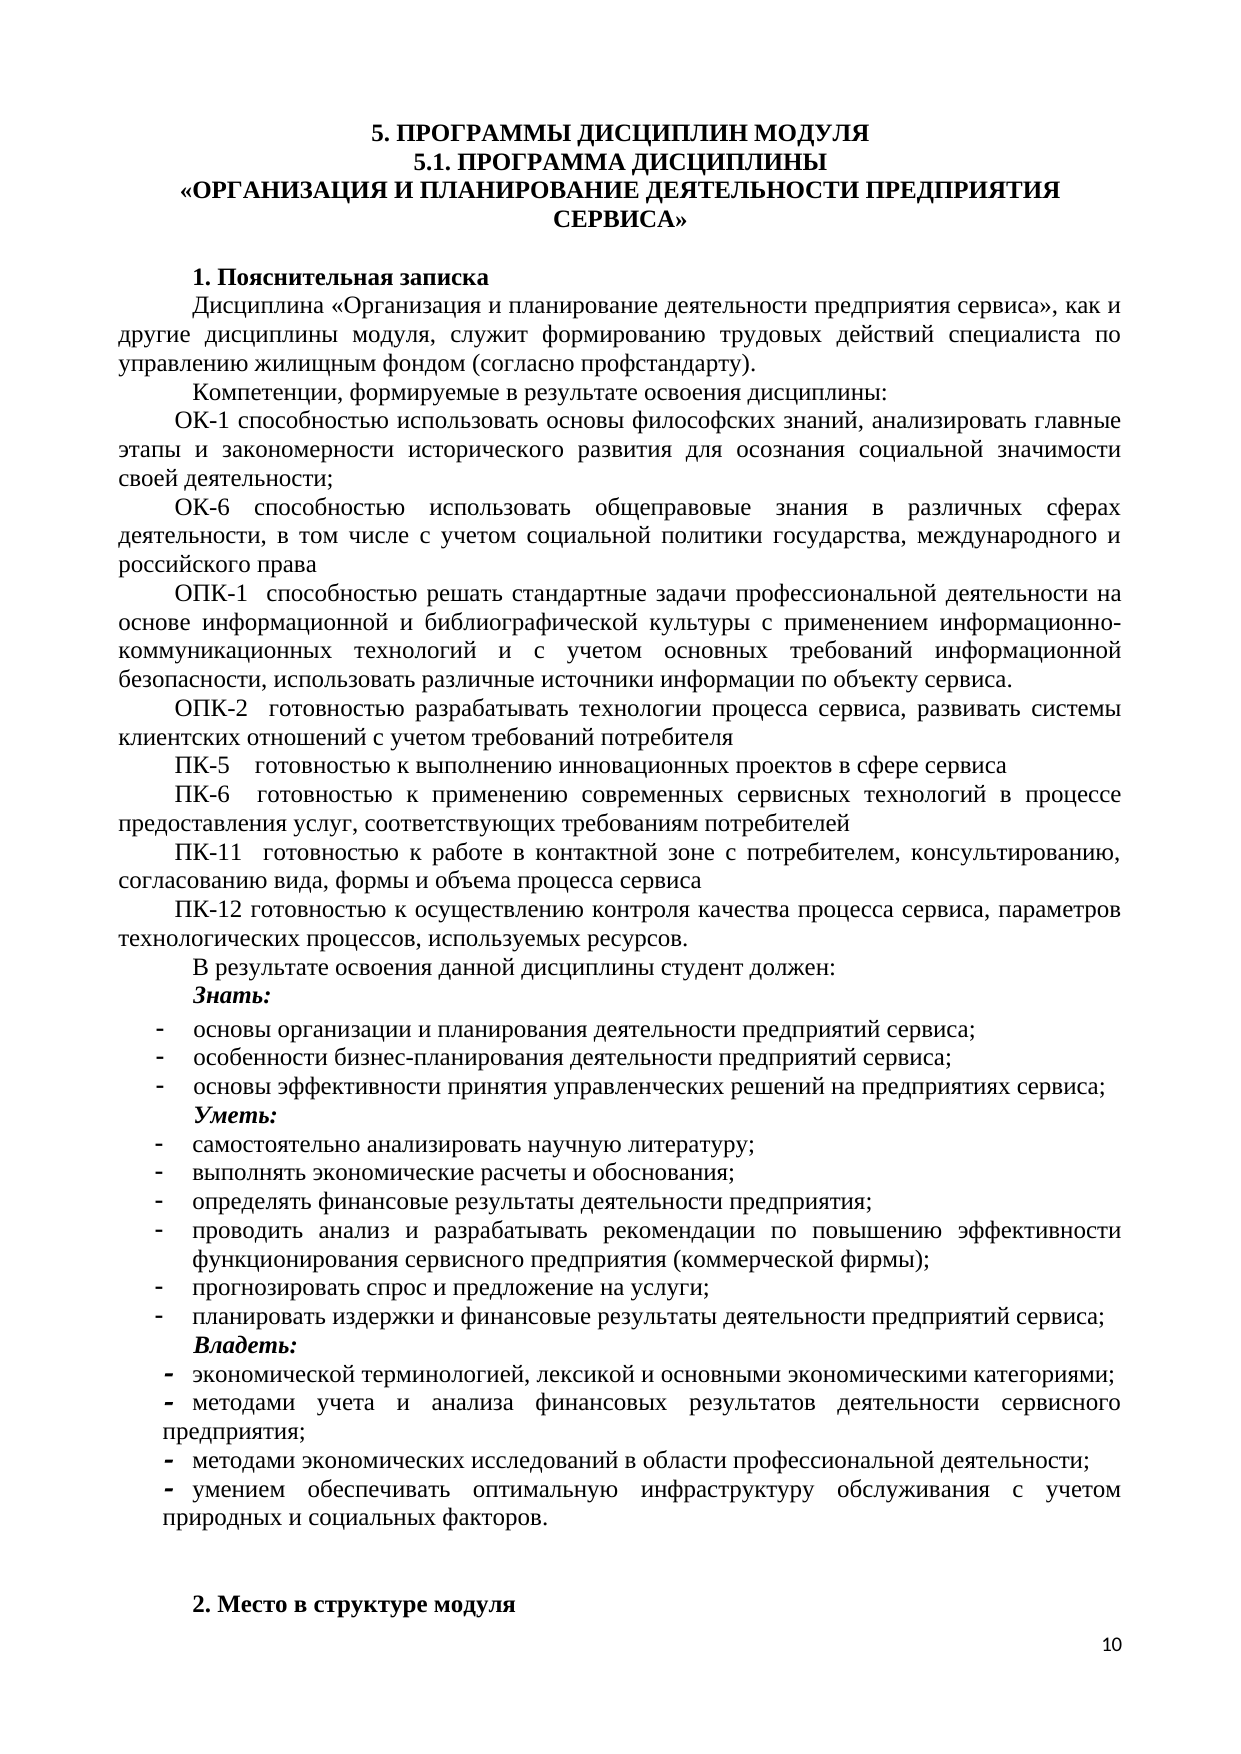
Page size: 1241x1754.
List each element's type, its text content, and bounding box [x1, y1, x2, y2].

list основы организации и планирования деятельности предприятий сервиса; [156, 1014, 1122, 1042]
text Уметь: [118, 1100, 1122, 1129]
list прогнозировать спрос и предложение на услуги; [154, 1272, 1122, 1301]
text 5. ПРОГРАММЫ ДИСЦИПЛИН МОДУЛЯ [118, 118, 1122, 147]
text ОК-1 способностью использовать основы философских знаний, анализировать главные этапы и закономерности исторического развития для осознания социальной значимости своей деятельности; [118, 406, 1122, 492]
text В результате освоения данной дисциплины студент должен: [118, 952, 1122, 981]
text Владеть: [118, 1330, 1122, 1359]
text 2. Место в структуре модуля [118, 1589, 1122, 1617]
list проводить анализ и разрабатывать рекомендации по повышению эффективности функционирования сервисного предприятия (коммерческой фирмы); [154, 1215, 1122, 1272]
list планировать издержки и финансовые результаты деятельности предприятий сервиса; [154, 1301, 1122, 1330]
text «ОРГАНИЗАЦИЯ И ПЛАНИРОВАНИЕ ДЕЯТЕЛЬНОСТИ ПРЕДПРИЯТИЯ СЕРВИСА» [118, 176, 1122, 233]
text ПК-6 готовностью к применению современных сервисных технологий в процессе предоставления услуг, соответствующих требованиям потребителей [118, 779, 1122, 837]
text ОПК-2 готовностью разрабатывать технологии процесса сервиса, развивать системы клиентских отношений с учетом требований потребителя [118, 693, 1122, 751]
list методами экономических исследований в области профессиональной деятельности; [162, 1445, 1122, 1474]
list определять финансовые результаты деятельности предприятия; [154, 1186, 1122, 1215]
text 5.1. ПРОГРАММА ДИСЦИПЛИНЫ [118, 147, 1122, 176]
text Компетенции, формируемые в результате освоения дисциплины: [118, 377, 1122, 406]
list выполнять экономические расчеты и обоснования; [154, 1157, 1122, 1186]
list методами учета и анализа финансовых результатов деятельности сервисного предприятия; [162, 1387, 1122, 1445]
text ОПК-1 способностью решать стандартные задачи профессиональной деятельности на основе информационной и библиографической культуры с применением информационно-коммуникационных технологий и с учетом основных требований информационной безопасности, использовать различные источники информации по объекту сервиса. [118, 578, 1122, 693]
list самостоятельно анализировать научную литературу; [154, 1129, 1122, 1157]
text ПК-5 готовностью к выполнению инновационных проектов в сфере сервиса [118, 751, 1122, 779]
list основы эффективности принятия управленческих решений на предприятиях сервиса; [156, 1071, 1122, 1100]
text ПК-11 готовностью к работе в контактной зоне с потребителем, консультированию, согласованию вида, формы и объема процесса сервиса [118, 837, 1122, 894]
list экономической терминологией, лексикой и основными экономическими категориями; [162, 1359, 1122, 1387]
text 1. Пояснительная записка [192, 262, 1122, 291]
list умением обеспечивать оптимальную инфраструктуру обслуживания с учетом природных и социальных факторов. [162, 1474, 1122, 1531]
list особенности бизнес-планирования деятельности предприятий сервиса; [156, 1042, 1122, 1071]
text ПК-12 готовностью к осуществлению контроля качества процесса сервиса, параметров технологических процессов, используемых ресурсов. [118, 894, 1122, 952]
text Дисциплина «Организация и планирование деятельности предприятия сервиса», как и другие дисциплины модуля, служит формированию трудовых действий специалиста по управлению жилищным фондом (согласно профстандарту). [118, 291, 1122, 377]
text ОК-6 способностью использовать общеправовые знания в различных сферах деятельности, в том числе с учетом социальной политики государства, международного и российского права [118, 492, 1122, 578]
text Знать: [118, 981, 1122, 1009]
